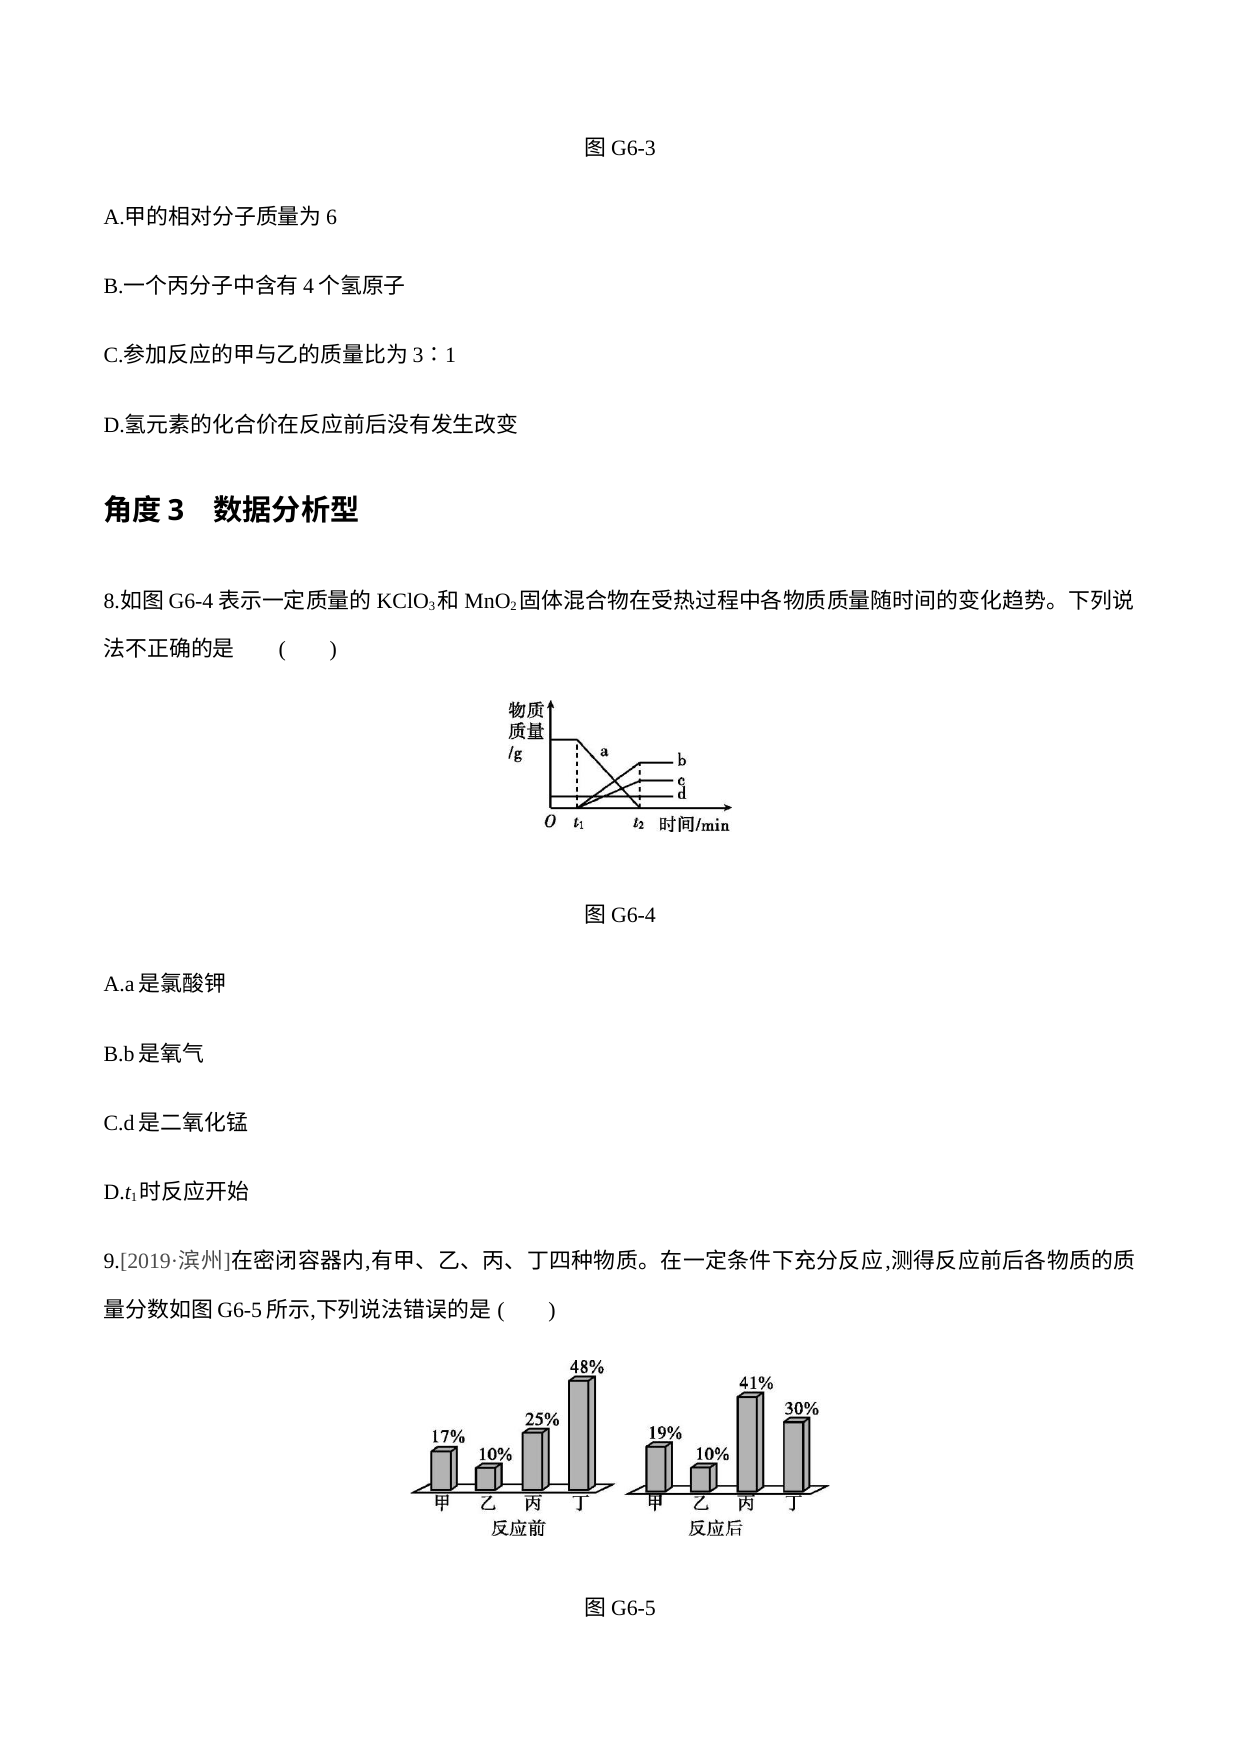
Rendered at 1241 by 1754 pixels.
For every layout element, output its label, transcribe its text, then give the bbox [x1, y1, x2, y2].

text B.b是氧气 [103, 1035, 1137, 1068]
text 角度3 数据分析型 [103, 475, 1137, 540]
text D.氢元素的化合价在反应前后没有发生改变 [103, 406, 1137, 439]
text D.t1时反应开始 [103, 1173, 1137, 1206]
text A.a是氯酸钾 [103, 966, 1137, 998]
text C.参加反应的甲与乙的质量比为3∶1 [103, 337, 1137, 369]
text C.d是二氧化锰 [103, 1104, 1137, 1137]
text 图G6-3 [103, 129, 1137, 162]
text 9.[2019·滨州]在密闭容器内,有甲、乙、丙、丁四种物质。在一定条件下充分反应,测得反应前后各物质的质量分数如图G6-5所示,下列说法错误的是 ( ) [103, 1243, 1137, 1324]
text A.甲的相对分子质量为6 [103, 199, 1137, 231]
text 图G6-4 [103, 897, 1137, 929]
text 图G6-5 [103, 1590, 1137, 1622]
text 8.如图G6-4表示一定质量的KClO3和MnO2固体混合物在受热过程中各物质质量随时间的变化趋势。下列说法不正确的是 ( ) [103, 582, 1137, 663]
picture [410, 1360, 830, 1536]
text B.一个丙分子中含有4个氢原子 [103, 268, 1137, 300]
picture [508, 700, 732, 832]
